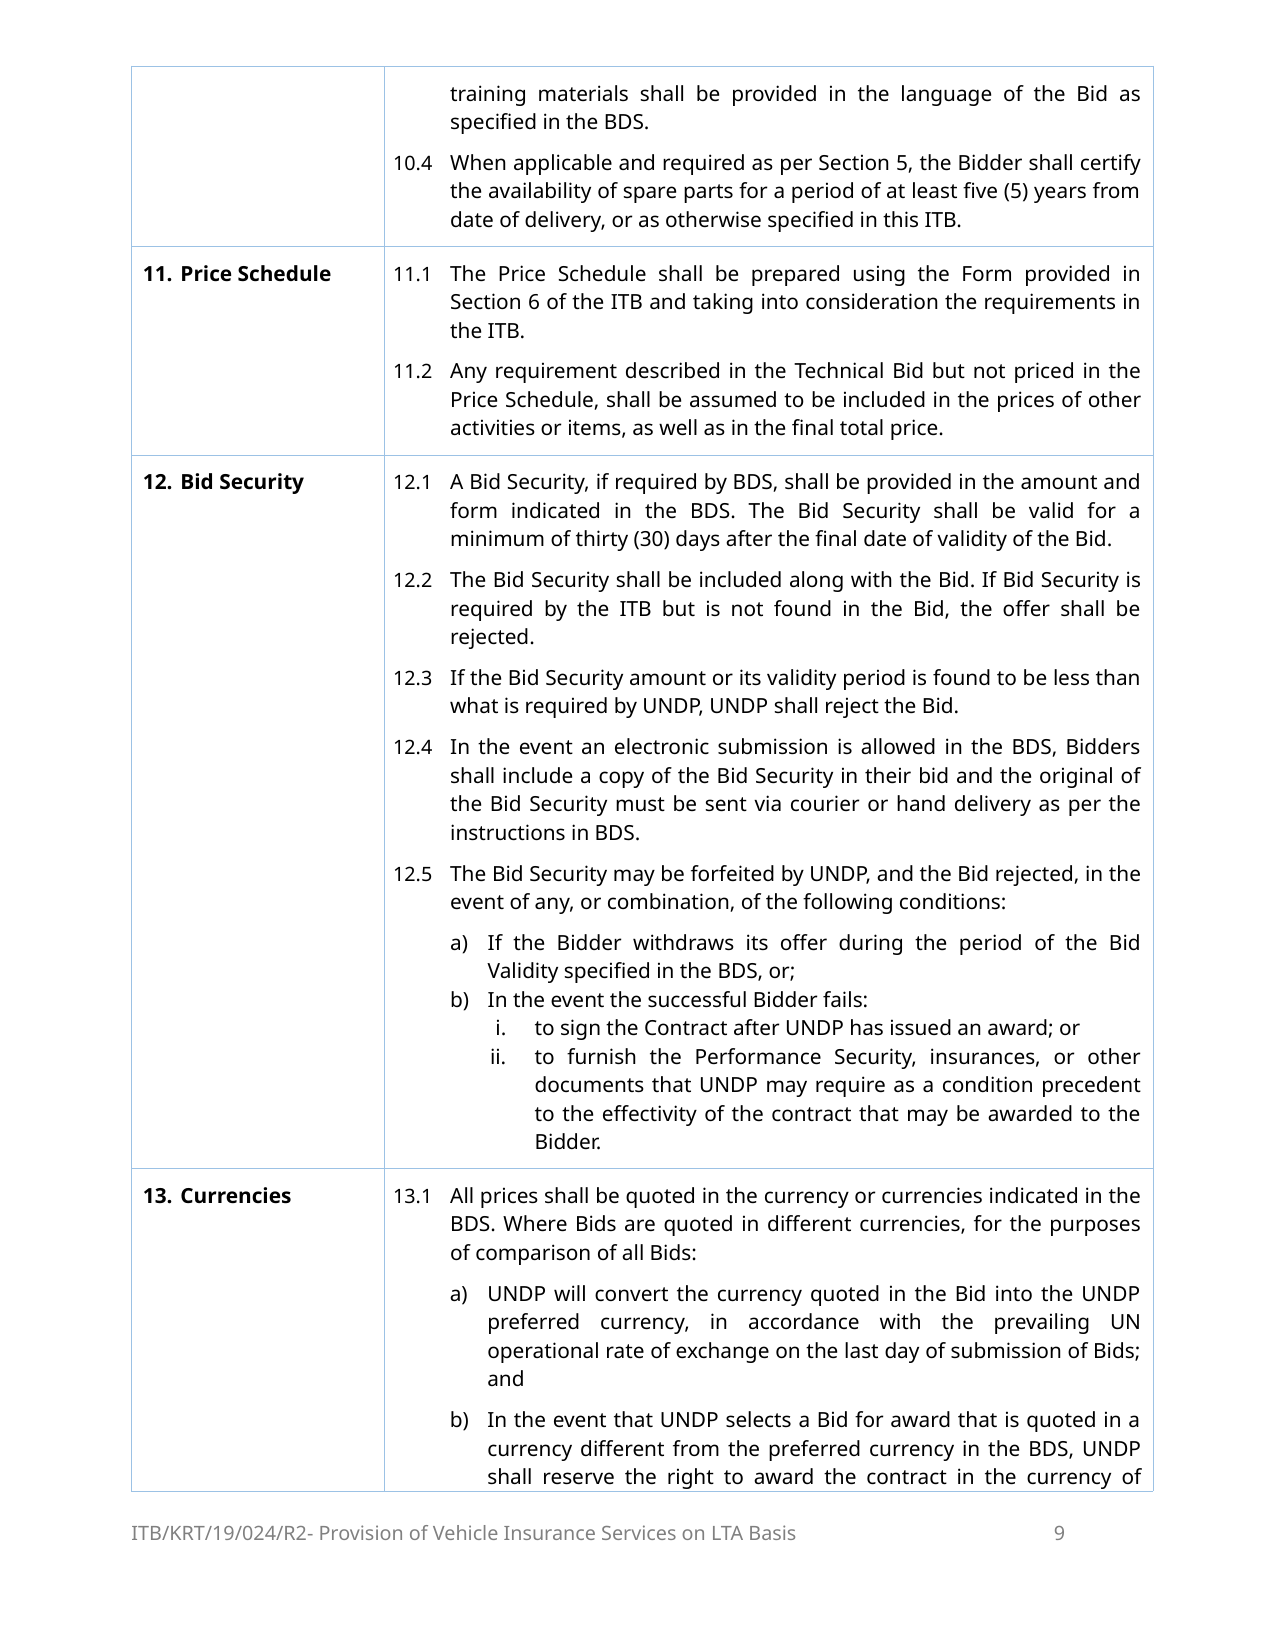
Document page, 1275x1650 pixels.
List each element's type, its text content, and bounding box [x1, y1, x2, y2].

table_cell Price Schedule [132, 247, 384, 454]
table_cell A Bid Security, if required by BDS, shall be provided in the amount and form indicated in the BDS. The Bid Security shall be valid for a minimum of thirty (30) days after the final date of validity of the Bid. The Bid Security shall be included along with the Bid. If Bid Security is required by the ITB but is not found in the Bid, the offer shall be rejected. If the Bid Security amount or its validity period is found to be less than what is required by UNDP, UNDP shall reject the Bid. In the event an electronic submission is allowed in the BDS, Bidders shall include a copy of the Bid Security in their bid and the original of the Bid Security must be sent via courier or hand delivery as per the instructions in BDS. The Bid Security may be forfeited by UNDP, and the Bid rejected, in the event of any, or combination, of the following conditions: If the Bidder withdraws its offer during the period of the Bid Validity specified in the BDS, or; In the event the successful Bidder fails: to sign the Contract after UNDP has issued an award; or to furnish the Performance Security, insurances, or other documents that UNDP may require as a condition precedent to the effectivity of the contract that may be awarded to the Bidder. [385, 456, 1153, 1168]
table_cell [385, 1169, 1153, 1491]
table_cell The Price Schedule shall be prepared using the Form provided in Section 6 of the ITB and taking into consideration the requirements in the ITB. Any requirement described in the Technical Bid but not priced in the Price Schedule, shall be assumed to be included in the prices of other activities or items, as well as in the final total price. [385, 247, 1153, 454]
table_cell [385, 67, 1153, 246]
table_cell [132, 67, 384, 246]
table_cell Currencies [132, 1169, 384, 1491]
table_cell Bid Security [132, 456, 384, 1168]
